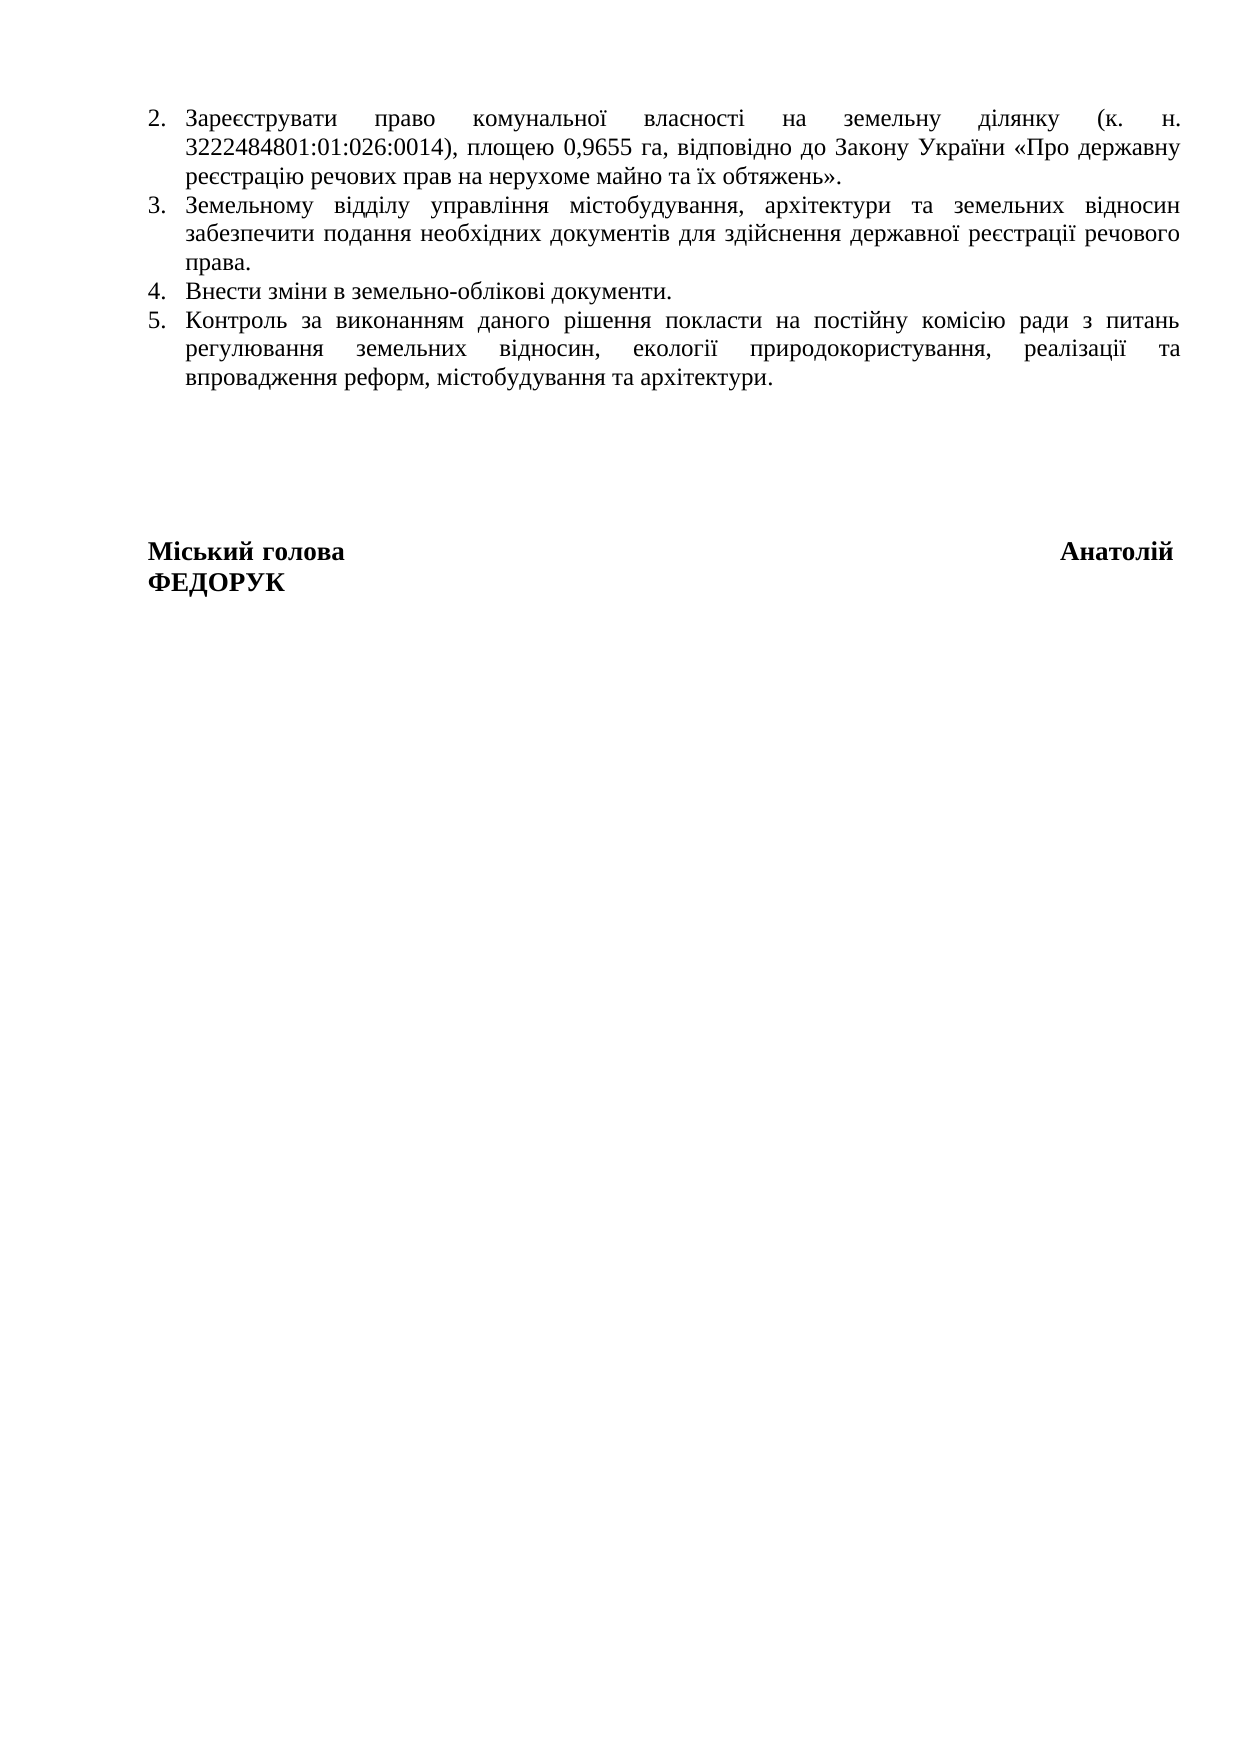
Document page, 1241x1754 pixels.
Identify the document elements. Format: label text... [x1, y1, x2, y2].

list Зареєструвати право комунальної власності на земельну ділянку (к. н. 3222484801:01:026:0014), площею 0,9655 га, відповідно до Закону України «Про державну реєстрацію речових прав на нерухоме майно та їх обтяжень». [148, 103, 1181, 190]
text Міський голова Анатолій ФЕДОРУК [148, 535, 1181, 597]
list Земельному відділу управління містобудування, архітектури та земельних відносин забезпечити подання необхідних документів для здійснення державної реєстрації речового права. [148, 190, 1181, 276]
list Контроль за виконанням даного рішення покласти на постійну комісію ради з питань регулювання земельних відносин, екології природокористування, реалізації та впровадження реформ, містобудування та архітектури. [148, 305, 1181, 391]
list Внести зміни в земельно-облікові документи. [148, 276, 1181, 305]
